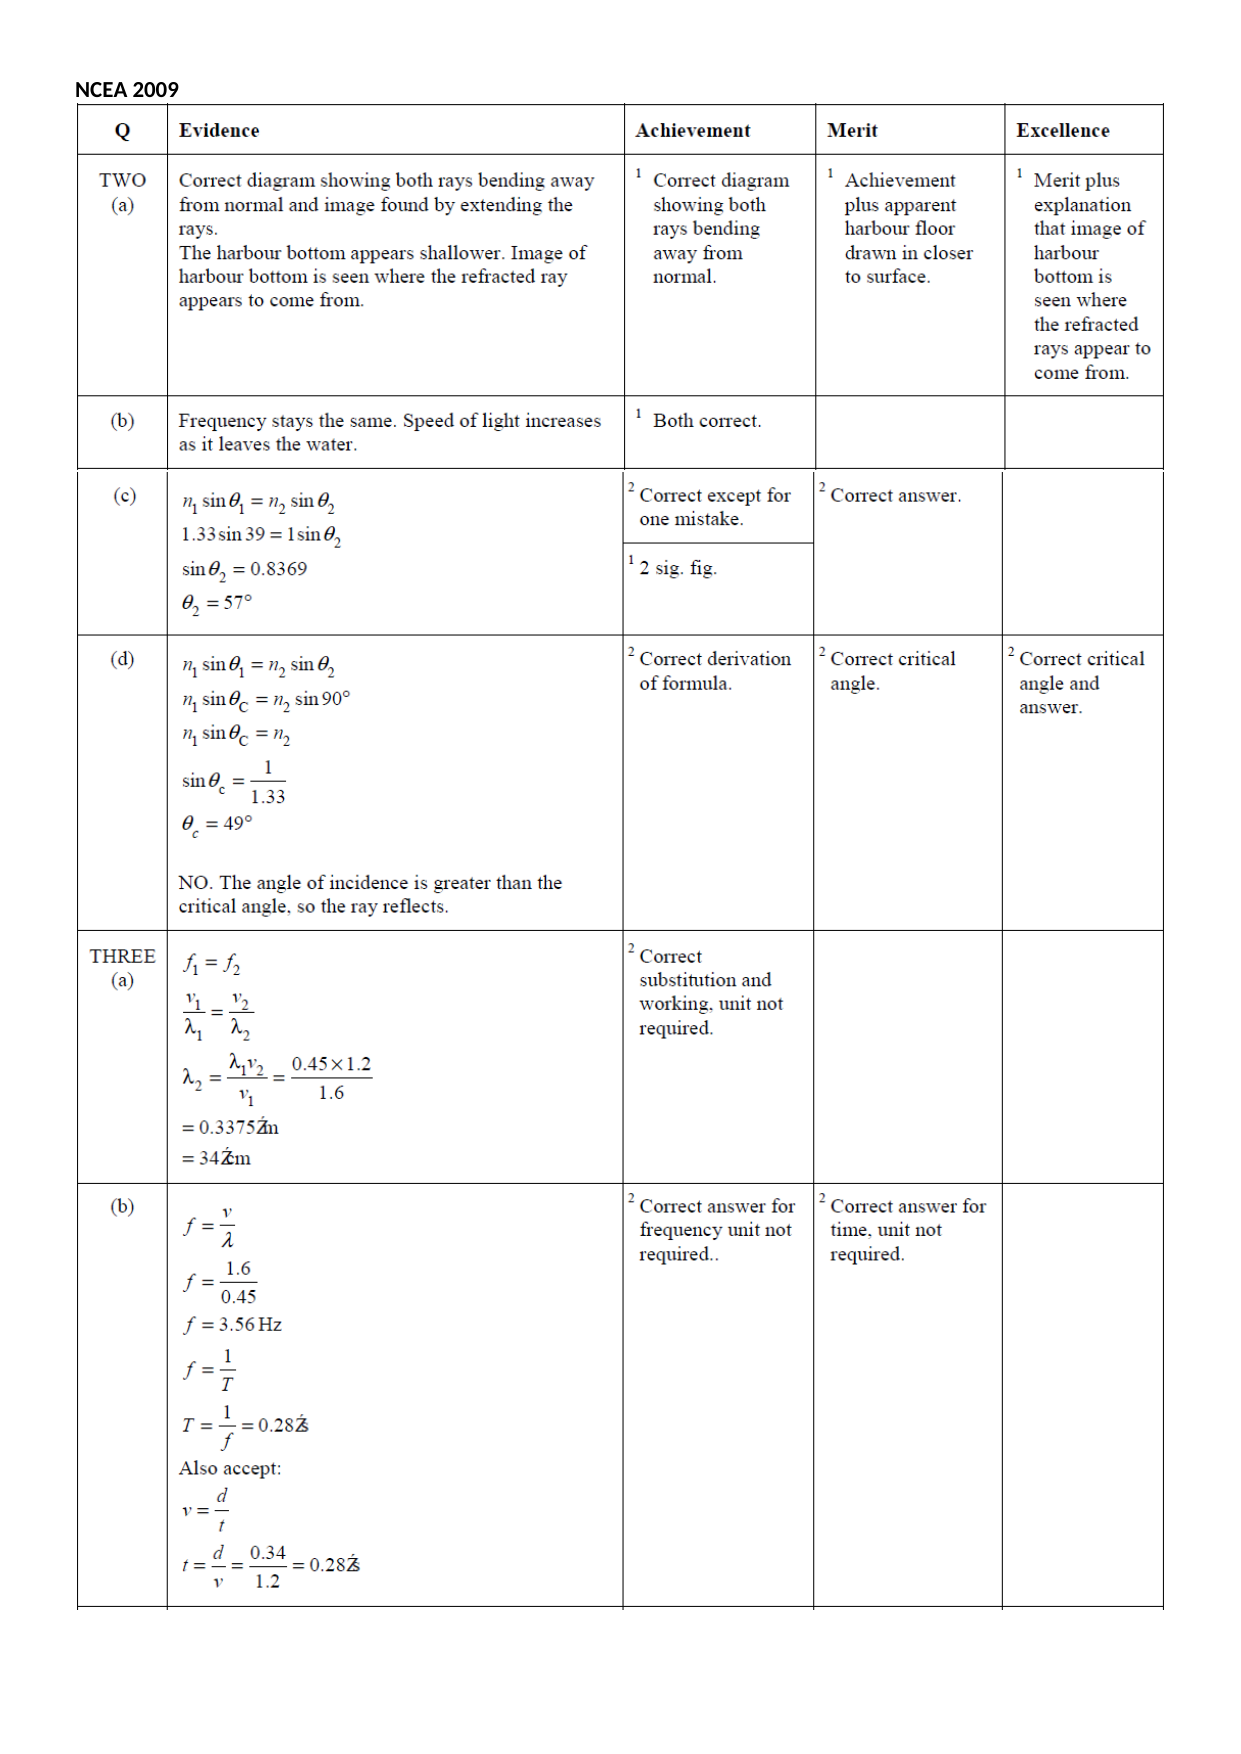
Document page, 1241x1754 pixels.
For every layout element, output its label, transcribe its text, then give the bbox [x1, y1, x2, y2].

text NCEA 2009 [75, 75, 1165, 103]
picture [75, 103, 1166, 1610]
